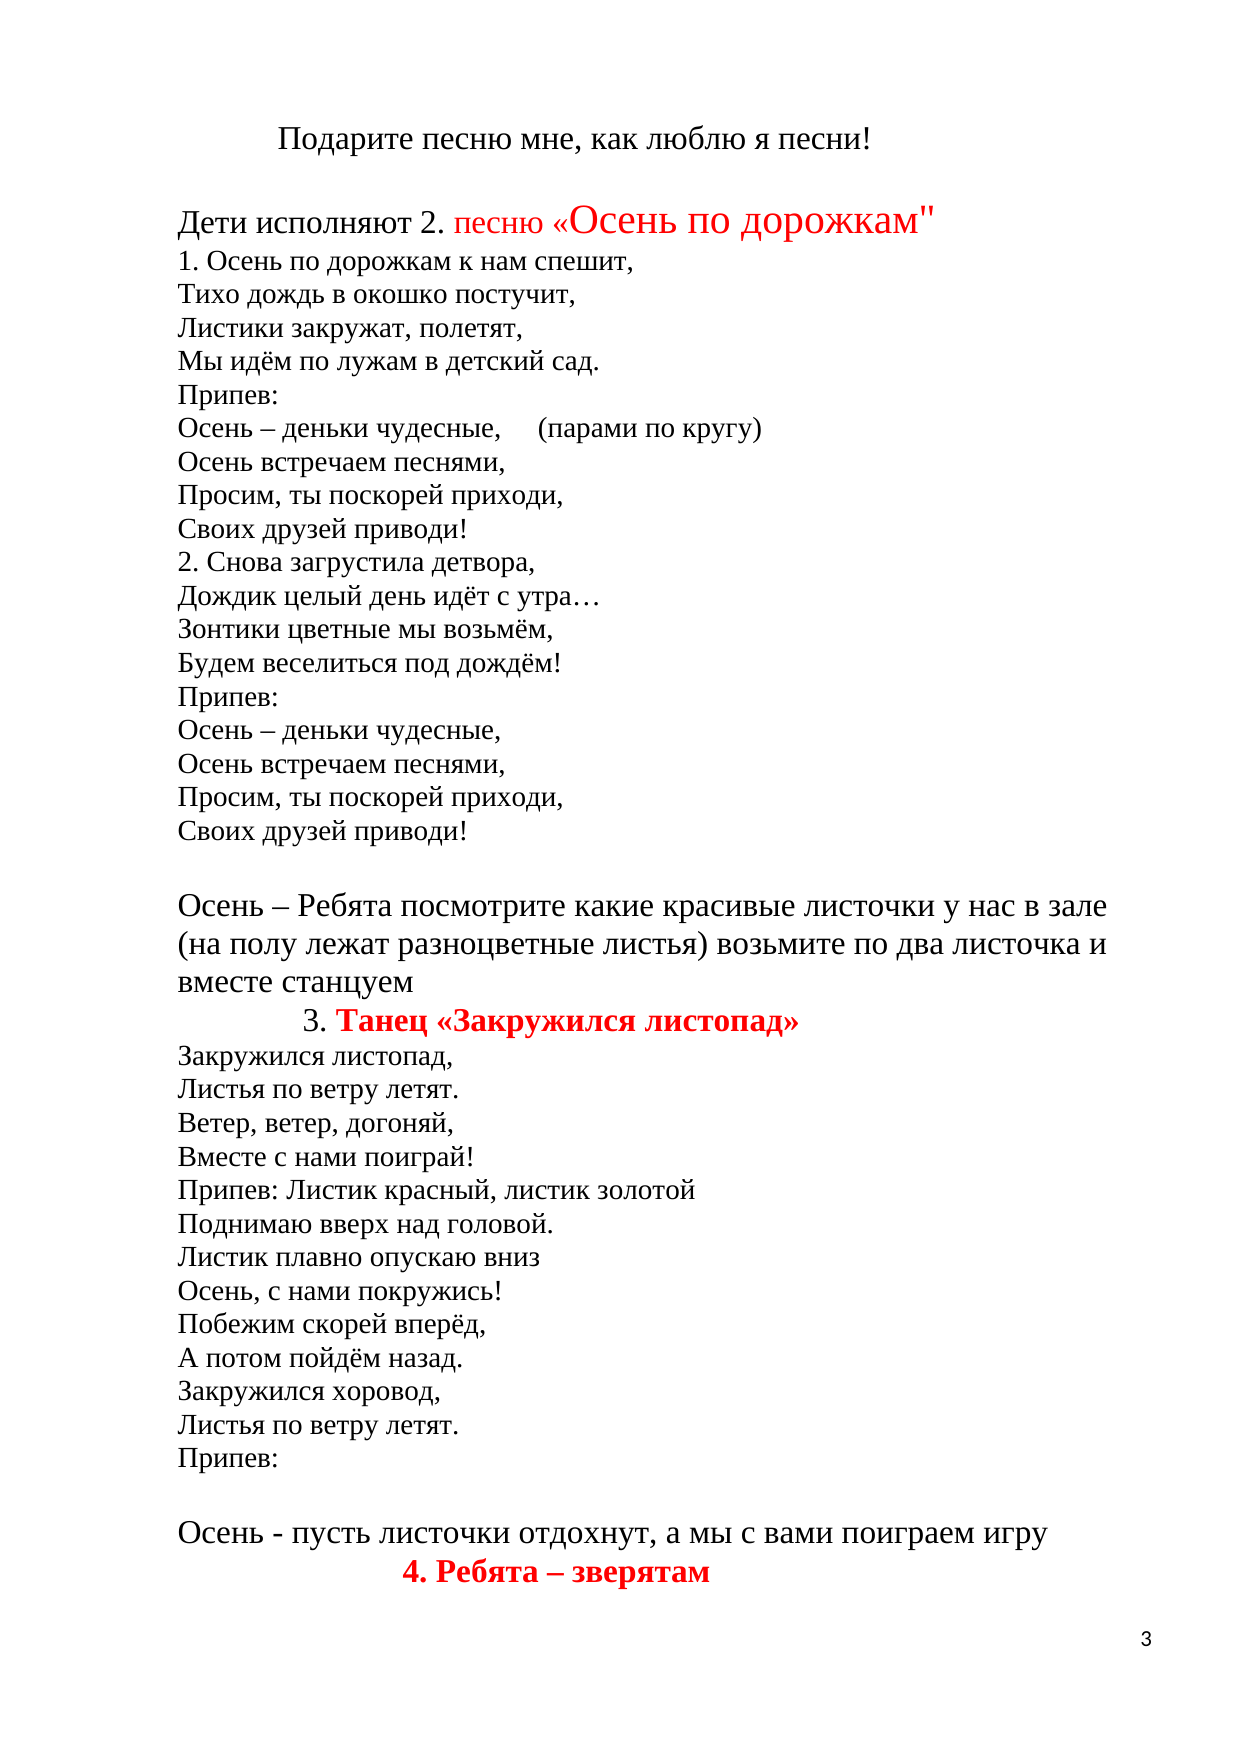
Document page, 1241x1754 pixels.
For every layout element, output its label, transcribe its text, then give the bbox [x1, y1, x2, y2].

text Осень – деньки чудесные, [177, 712, 1152, 746]
text Побежим скорей вперёд, [177, 1306, 1152, 1340]
text Осень встречаем песнями, [177, 746, 1152, 779]
text Подарите песню мне, как люблю я песни! [177, 118, 1152, 156]
text Ветер, ветер, догоняй, [177, 1105, 1152, 1139]
text Просим, ты поскорей приходи, [177, 477, 1152, 511]
text Закружился листопад, [177, 1038, 1152, 1072]
text Осень - пусть листочки отдохнут, а мы с вами поиграем игру [177, 1512, 1152, 1551]
text Будем веселиться под дождём! [177, 645, 1152, 679]
text Листик плавно опускаю вниз [177, 1239, 1152, 1273]
text Зонтики цветные мы возьмём, [177, 612, 1152, 645]
text Осень – деньки чудесные, (парами по кругу) [177, 410, 1152, 444]
text Закружился хоровод, [177, 1373, 1152, 1407]
text Листья по ветру летят. [177, 1072, 1152, 1105]
text Просим, ты поскорей приходи, [177, 779, 1152, 813]
text 2. Снова загрустила детвора, [177, 544, 1152, 578]
text Осень, с нами покружись! [177, 1273, 1152, 1306]
text Припев: [177, 1441, 1152, 1474]
text Тихо дождь в окошко постучит, [177, 276, 1152, 310]
text Осень – Ребята посмотрите какие красивые листочки у нас в зале (на полу лежат разноцветные листья) возьмите по два листочка и вместе станцуем [177, 885, 1152, 1000]
text Листики закружат, полетят, [177, 310, 1152, 343]
text Припев: [177, 679, 1152, 712]
text Дети исполняют 2. песню «Осень по дорожкам" [177, 195, 1152, 243]
text Дождик целый день идёт с утра… [177, 578, 1152, 612]
text Припев: [177, 377, 1152, 410]
text Вместе с нами поиграй! [177, 1139, 1152, 1172]
text Осень встречаем песнями, [177, 444, 1152, 477]
text Мы идём по лужам в детский сад. [177, 343, 1152, 377]
text Своих друзей приводи! [177, 511, 1152, 544]
text А потом пойдём назад. [177, 1340, 1152, 1373]
text 3. Танец «Закружился листопад» [177, 1000, 1152, 1038]
text 1. Осень по дорожкам к нам спешит, [177, 243, 1152, 276]
text Листья по ветру летят. [177, 1407, 1152, 1441]
text Своих друзей приводи! [177, 813, 1152, 846]
text Поднимаю вверх над головой. [177, 1206, 1152, 1239]
text 4. Ребята – зверятам [177, 1551, 1152, 1589]
text Припев: Листик красный, листик золотой [177, 1172, 1152, 1206]
